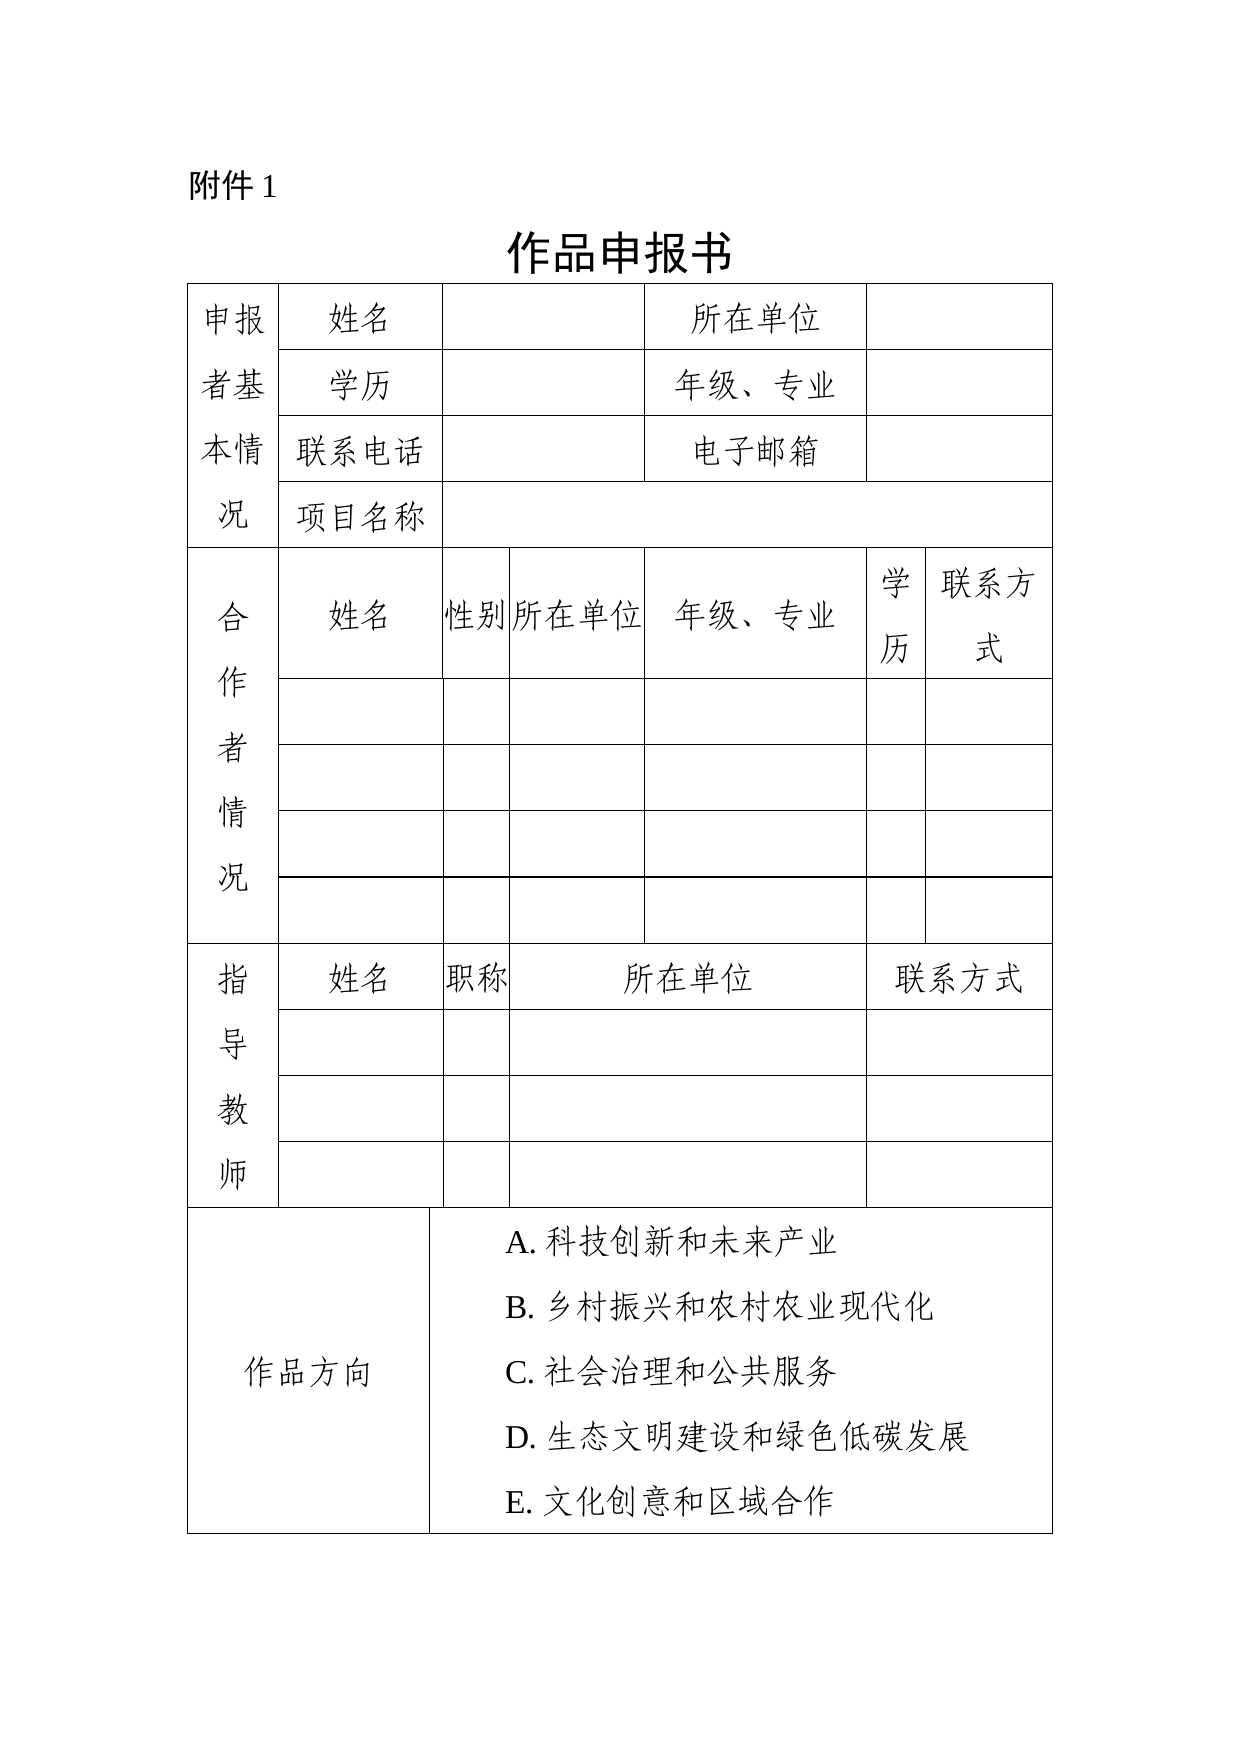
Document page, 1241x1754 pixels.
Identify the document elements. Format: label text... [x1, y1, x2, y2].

table_header 姓名 [279, 284, 442, 349]
table_cell [867, 811, 925, 876]
table_cell [444, 878, 509, 942]
table_cell 年级、专业 [645, 548, 866, 678]
table_cell [444, 1076, 509, 1141]
table_cell [444, 1142, 509, 1207]
table_cell 姓名 [279, 944, 443, 1008]
table_cell 作品方向 [188, 1208, 429, 1533]
table_cell [867, 679, 925, 744]
table_cell [443, 416, 644, 481]
table_cell [510, 1142, 866, 1207]
table_cell [645, 679, 866, 744]
table_cell A. 科技创新和未来产业 B. 乡村振兴和农村农业现代化 C. 社会治理和公共服务 D. 生态文明建设和绿色低碳发展 E. 文化创意和区域合作 [430, 1208, 1052, 1533]
table_cell 所在单位 [510, 944, 866, 1008]
table_cell [510, 878, 644, 942]
table_cell [443, 482, 1052, 547]
table_cell 年级、专业 [645, 350, 866, 415]
table_cell [279, 745, 443, 810]
table_cell 学历 [279, 350, 442, 415]
table_cell [279, 679, 443, 744]
table_header [867, 284, 1052, 349]
table_cell [926, 679, 1052, 744]
table_cell [444, 679, 509, 744]
table_cell [645, 745, 866, 810]
table_cell 所在单位 [510, 548, 644, 678]
table_cell 姓名 [279, 548, 442, 678]
table_cell 职称 [444, 944, 509, 1008]
table_cell [510, 745, 644, 810]
table_cell [645, 811, 866, 876]
table_header [443, 284, 644, 349]
table_cell 联系方式 [926, 548, 1052, 678]
table_cell [926, 878, 1052, 942]
table_cell 合 作 者 情 况 [188, 548, 278, 942]
table_cell [279, 1010, 443, 1074]
table_cell [926, 745, 1052, 810]
table_cell [510, 811, 644, 876]
table_cell [867, 745, 925, 810]
table_cell [926, 811, 1052, 876]
table_cell [510, 1076, 866, 1141]
table_cell 项目名称 [279, 482, 442, 547]
table_cell [867, 350, 1052, 415]
table_cell [444, 745, 509, 810]
table_cell 电子邮箱 [645, 416, 866, 481]
table_cell [867, 1076, 1052, 1141]
subtitle 附件1 [187, 152, 1053, 217]
table_cell [444, 811, 509, 876]
table_cell 指 导 教 师 [188, 944, 278, 1207]
table_cell [443, 350, 644, 415]
table_cell [867, 878, 925, 942]
table_cell [279, 811, 443, 876]
subtitle 作品申报书 [187, 217, 1053, 282]
table_cell 性别 [443, 548, 509, 678]
table_cell [645, 878, 866, 942]
table_header 申报 者基 本情 况 [188, 284, 278, 547]
table_header 所在单位 [645, 284, 866, 349]
table_cell [867, 1010, 1052, 1074]
table_cell [444, 1010, 509, 1074]
table_cell [867, 416, 1052, 481]
table_cell [510, 679, 644, 744]
table_cell [279, 1076, 443, 1141]
table_cell 学历 [867, 548, 925, 678]
table_cell [510, 1010, 866, 1074]
table_cell [279, 878, 443, 942]
table_cell [279, 1142, 443, 1207]
table_cell 联系电话 [279, 416, 442, 481]
table_cell 联系方式 [867, 944, 1052, 1008]
table_cell [867, 1142, 1052, 1207]
